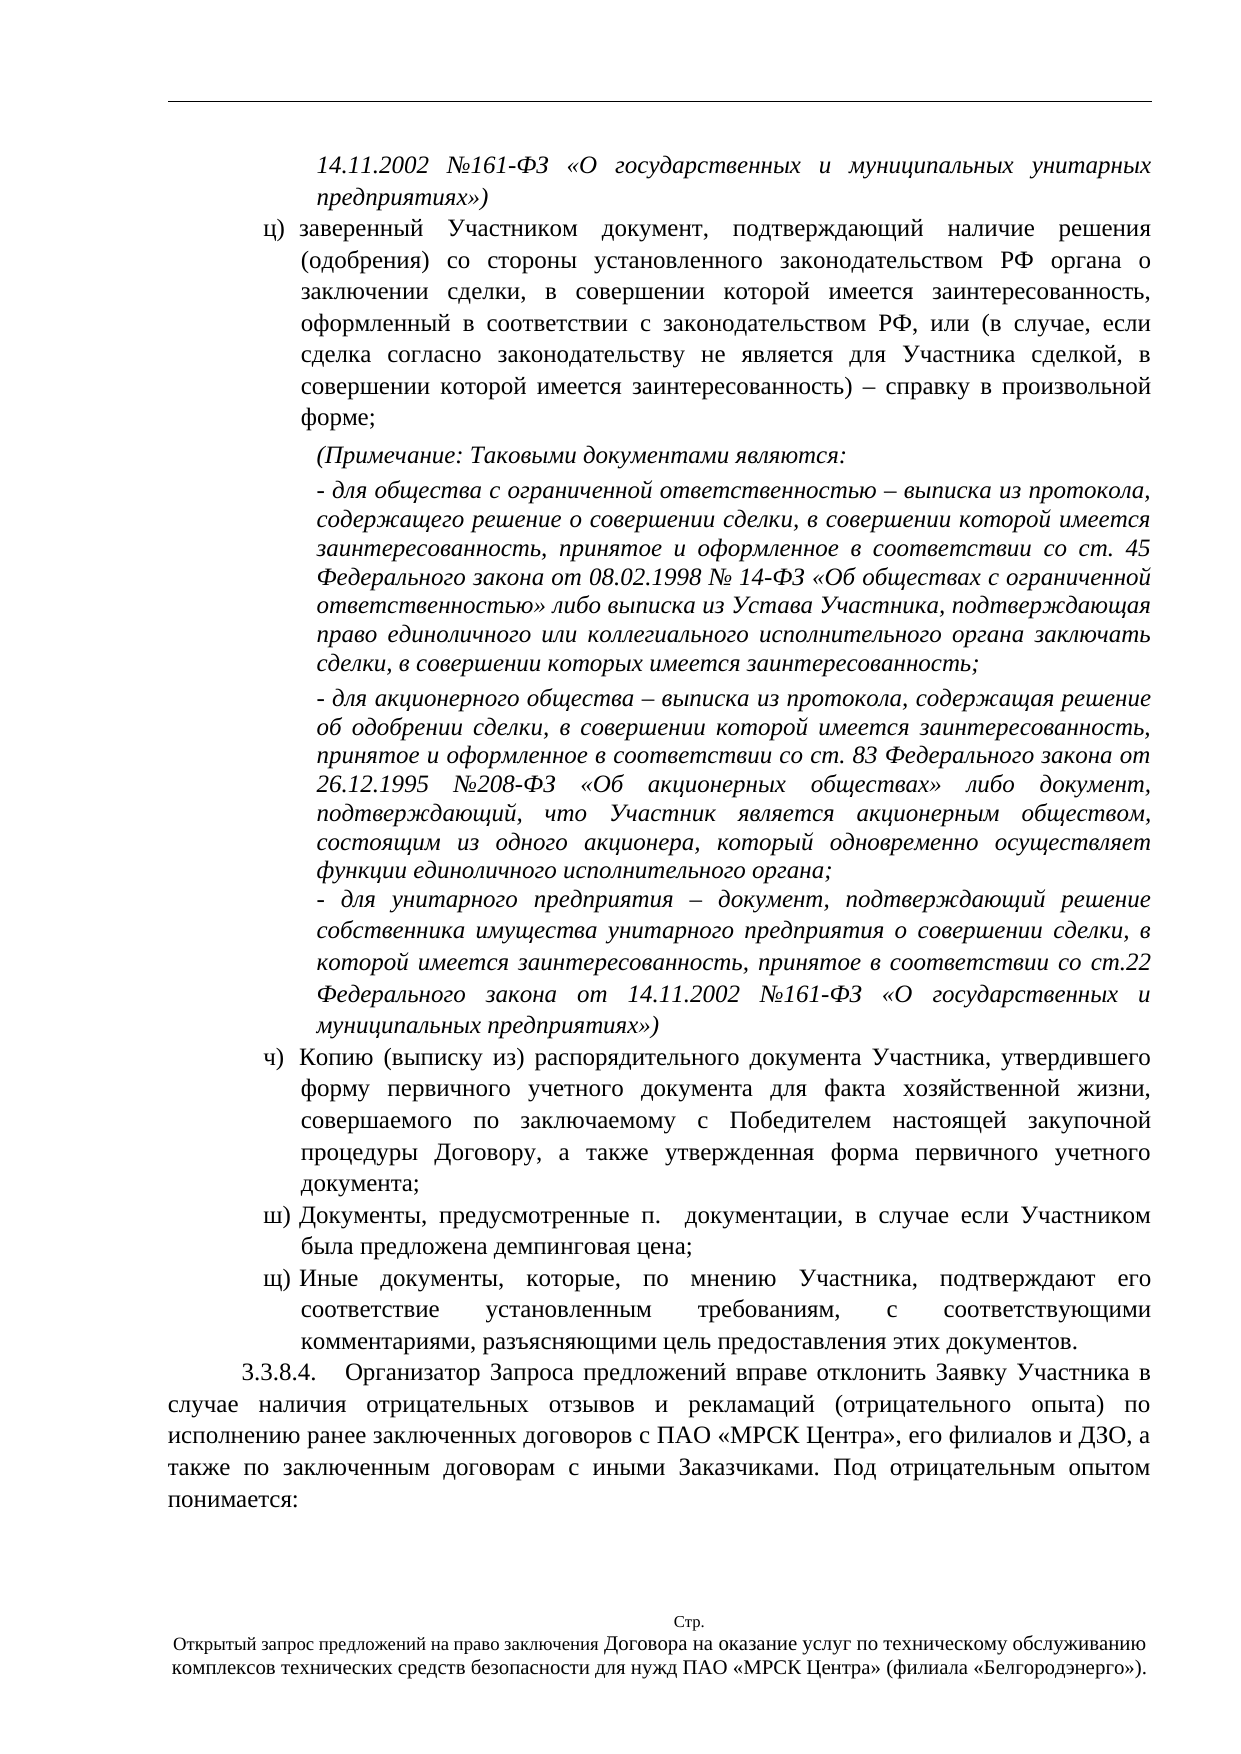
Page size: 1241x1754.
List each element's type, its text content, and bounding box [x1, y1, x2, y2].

list Копию (выписку из) распорядительного документа Участника, утвердившего форму первичного учетного документа для факта хозяйственной жизни, совершаемого по заключаемому с Победителем настоящей закупочной процедуры Договору, а также утвержденная форма первичного учетного документа; [263, 1042, 1152, 1197]
list - для акционерного общества – выписка из протокола, содержащая решение об одобрении сделки, в совершении которой имеется заинтересованность, принятое и оформленное в соответствии со ст. 83 Федерального закона от 26.12.1995 №208-ФЗ «Об акционерных обществах» либо документ, подтверждающий, что Участник является акционерным обществом, состоящим из одного акционера, который одновременно осуществляет функции единоличного исполнительного органа; [316, 683, 1152, 884]
list (Примечание: Таковыми документами являются: [316, 440, 1152, 469]
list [316, 150, 1152, 210]
list - для общества с ограниченной ответственностью – выписка из протокола, содержащего решение о совершении сделки, в совершении которой имеется заинтересованность, принятое и оформленное в соответствии со ст. 45 Федерального закона от 08.02.1998 № 14-ФЗ «Об обществах с ограниченной ответственностью» либо выписка из Устава Участника, подтверждающая право единоличного или коллегиального исполнительного органа заключать сделки, в совершении которых имеется заинтересованность; [316, 475, 1152, 677]
list Иные документы, которые, по мнению Участника, подтверждают его соответствие установленным требованиям, с соответствующими комментариями, разъясняющими цель предоставления этих документов. [263, 1263, 1152, 1355]
list Организатор Запроса предложений вправе отклонить Заявку Участника в случае наличия отрицательных отзывов и рекламаций (отрицательного опыта) по исполнению ранее заключенных договоров с ПАО «МРСК Центра», его филиалов и ДЗО, а также по заключенным договорам с иными Заказчиками. Под отрицательным опытом понимается: [168, 1357, 1152, 1512]
list - для унитарного предприятия – документ, подтверждающий решение собственника имущества унитарного предприятия о совершении сделки, в которой имеется заинтересованность, принятое в соответствии со ст.22 Федерального закона от 14.11.2002 №161-ФЗ «О государственных и муниципальных предприятиях») [316, 884, 1152, 1039]
list заверенный Участником документ, подтверждающий наличие решения (одобрения) со стороны установленного законодательством РФ органа о заключении сделки, в совершении которой имеется заинтересованность, оформленный в соответствии с законодательством РФ, или (в случае, если сделка согласно законодательству не является для Участника сделкой, в совершении которой имеется заинтересованность) – справку в произвольной форме; [263, 213, 1152, 431]
list Документы, предусмотренные п. 3.11.2 документации, в случае если Участником была предложена демпинговая цена; [263, 1200, 1152, 1260]
